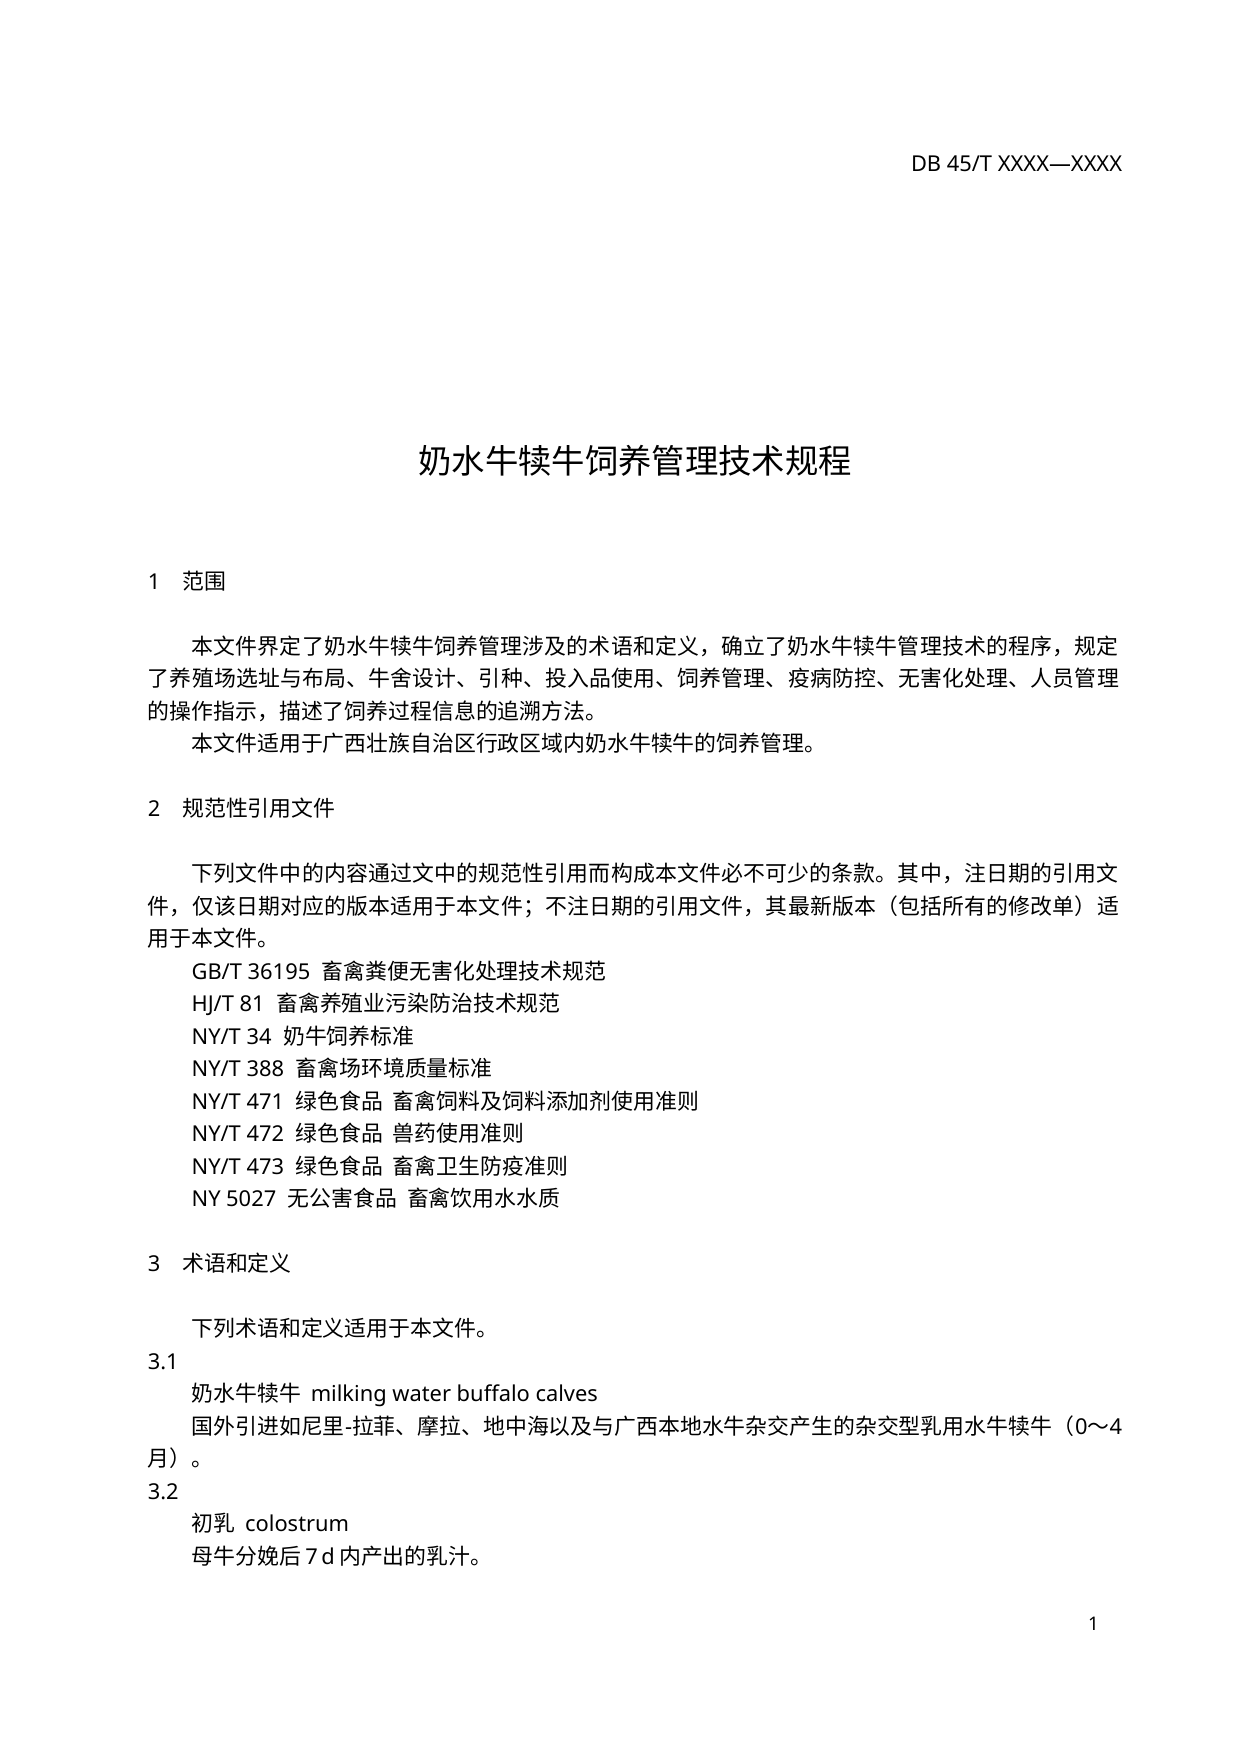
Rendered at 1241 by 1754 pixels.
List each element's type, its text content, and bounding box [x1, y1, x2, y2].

text NY/T 471 绿色食品 畜禽饲料及饲料添加剂使用准则 [148, 1083, 1122, 1116]
text NY/T 472 绿色食品 兽药使用准则 [148, 1116, 1122, 1148]
text 国外引进如尼里-拉菲、摩拉、地中海以及与广西本地水牛杂交产生的杂交型乳用水牛犊牛（0～4月）。 [148, 1408, 1122, 1473]
text NY 5027 无公害食品 畜禽饮用水水质 [148, 1181, 1122, 1213]
text 奶水牛犊牛 milking water buffalo calves [148, 1343, 1122, 1408]
text HJ/T 81 畜禽养殖业污染防治技术规范 [148, 986, 1122, 1018]
text 范围 [148, 563, 1122, 596]
text 初乳 colostrum [148, 1473, 1122, 1538]
text GB/T 36195 畜禽粪便无害化处理技术规范 [148, 953, 1122, 986]
text 规范性引用文件 [148, 791, 1122, 823]
text NY/T 388 畜禽场环境质量标准 [148, 1051, 1122, 1083]
text NY/T 34 奶牛饲养标准 [148, 1018, 1122, 1051]
text 本文件适用于广西壮族自治区行政区域内奶水牛犊牛的饲养管理。 [148, 726, 1122, 758]
text 术语和定义 [148, 1246, 1122, 1278]
text 本文件界定了奶水牛犊牛饲养管理涉及的术语和定义，确立了奶水牛犊牛管理技术的程序，规定了养殖场选址与布局、牛舍设计、引种、投入品使用、饲养管理、疫病防控、无害化处理、人员管理的操作指示，描述了饲养过程信息的追溯方法。 [148, 628, 1122, 726]
text NY/T 473 绿色食品 畜禽卫生防疫准则 [148, 1148, 1122, 1181]
text 母牛分娩后7 d内产出的乳汁。 [148, 1538, 1122, 1571]
